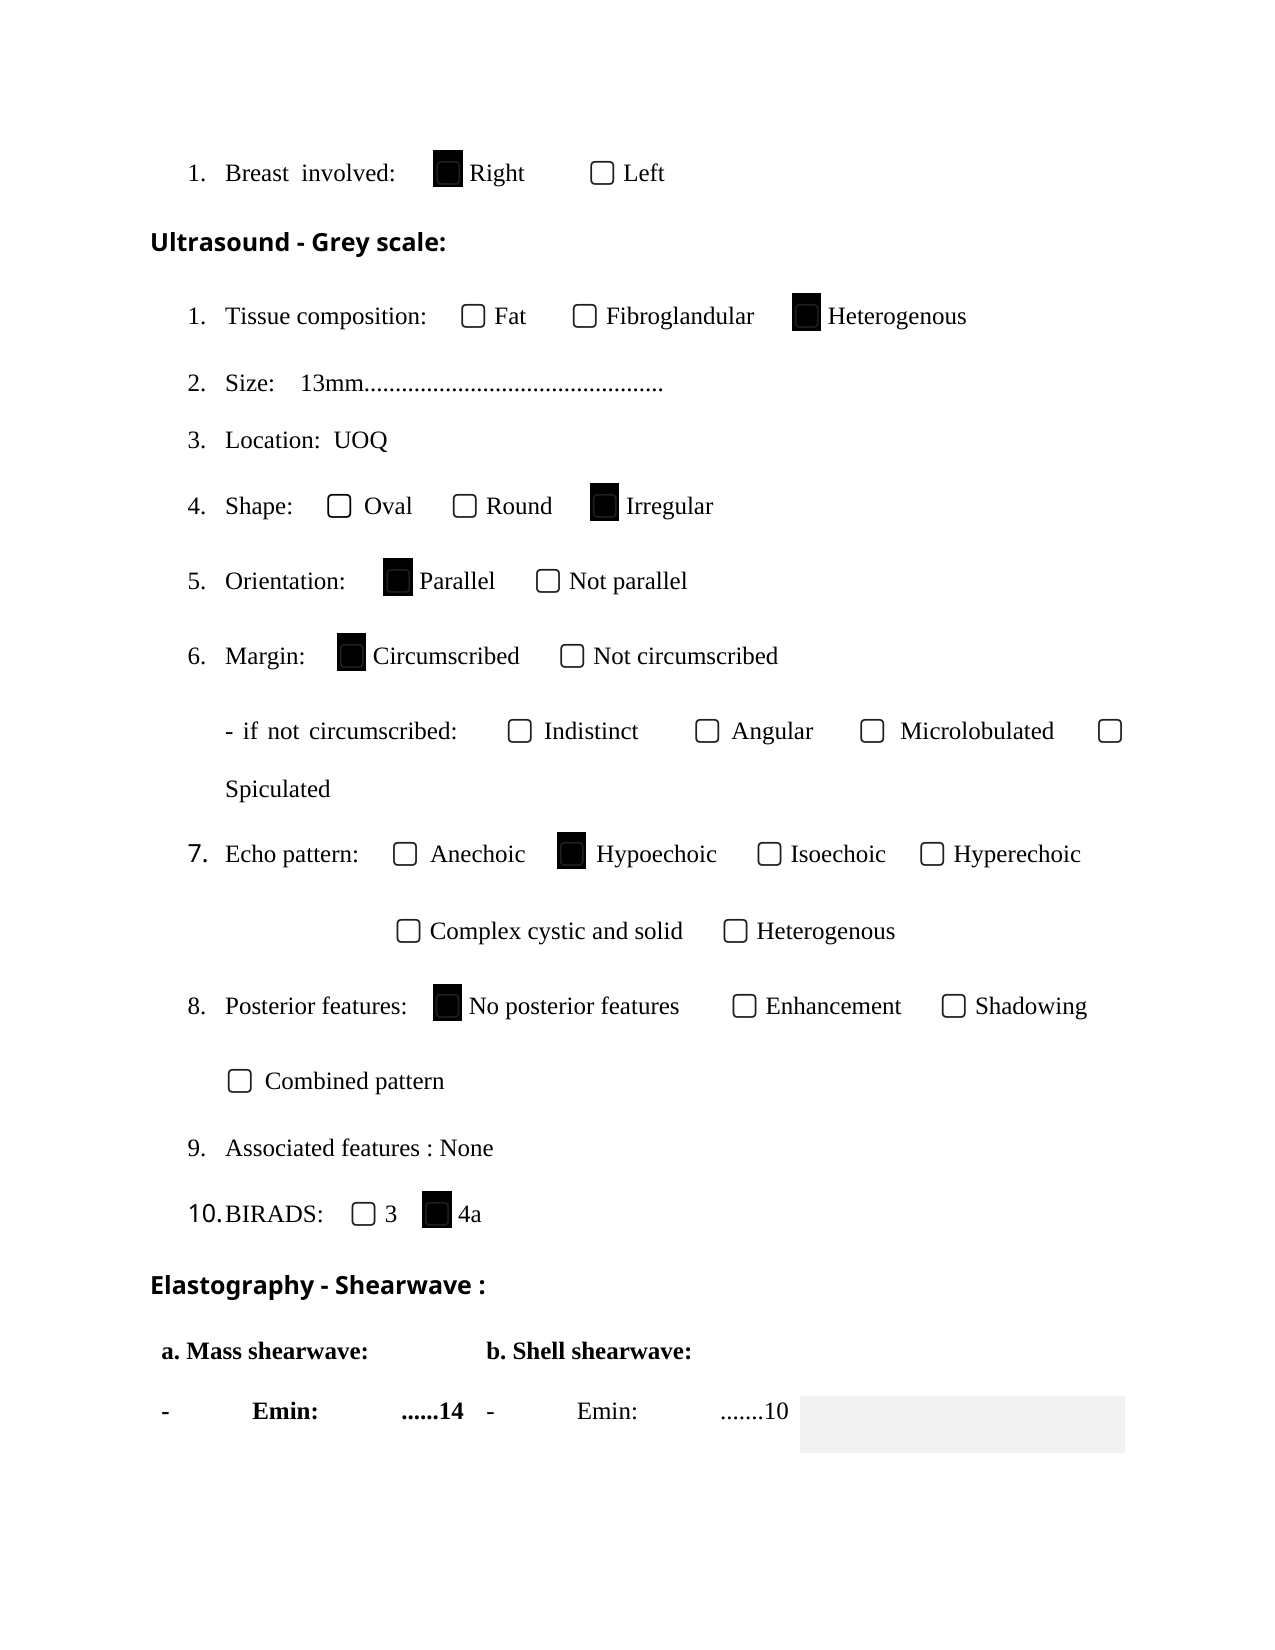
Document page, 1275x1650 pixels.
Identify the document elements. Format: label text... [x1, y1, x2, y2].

list Margin: ▢ Circumscribed ▢ Not circumscribed [366, 633, 557, 671]
text Elastography - Shearwave : [150, 1268, 1125, 1302]
list Shape: ▢ Oval ▢ Round ▢ Irregular [619, 483, 1125, 521]
list Orientation: ▢ Parallel ▢ Not parallel [187, 558, 383, 596]
list Location: UOQ [187, 426, 1125, 454]
text Ultrasound - Grey scale: [150, 225, 1125, 259]
list Breast involved: ▢ Right ▢ Left [463, 150, 587, 187]
list Breast involved: ▢ Right ▢ Left [617, 150, 1125, 187]
table_cell [800, 1396, 1125, 1453]
list Margin: ▢ Circumscribed ▢ Not circumscribed [587, 633, 1125, 671]
text ▢ Combined pattern [225, 1058, 1125, 1096]
table_header a. Mass shearwave: [150, 1336, 475, 1396]
list Orientation: ▢ Parallel ▢ Not parallel [413, 558, 533, 596]
list Tissue composition: ▢ Fat ▢ Fibroglandular ▢ Heterogenous [821, 293, 1125, 331]
text - if not circumscribed: ▢ Indistinct ▢ Angular ▢ Microlobulated ▢ Spiculated [225, 708, 1125, 803]
list Breast involved: ▢ Right ▢ Left [187, 150, 433, 187]
list Echo pattern: ▢ Anechoic ▢ Hypoechoic ▢ Isoechoic ▢ Hyperechoic [187, 832, 1125, 870]
list Posterior features: ▢ No posterior features ▢ Enhancement ▢ Shadowing [187, 983, 1125, 1021]
list Size: 13mm................................................ [187, 368, 1125, 397]
list Shape: ▢ Oval ▢ Round ▢ Irregular [479, 483, 590, 521]
table_header b. Shell shearwave: [475, 1336, 800, 1396]
list Orientation: ▢ Parallel ▢ Not parallel [563, 558, 1125, 596]
text ▢ Complex cystic and solid ▢ Heterogenous [225, 908, 1125, 946]
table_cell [150, 1396, 475, 1453]
list Tissue composition: ▢ Fat ▢ Fibroglandular ▢ Heterogenous [599, 293, 792, 331]
list BIRADS: ▢ 3 ▢ 4a [187, 1191, 1125, 1229]
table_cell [475, 1396, 800, 1453]
list Shape: ▢ Oval ▢ Round ▢ Irregular [364, 483, 450, 521]
list Margin: ▢ Circumscribed ▢ Not circumscribed [187, 633, 337, 671]
list Shape: ▢ Oval ▢ Round ▢ Irregular [187, 483, 324, 521]
list Tissue composition: ▢ Fat ▢ Fibroglandular ▢ Heterogenous [187, 293, 458, 331]
list Associated features : None [187, 1133, 1125, 1162]
